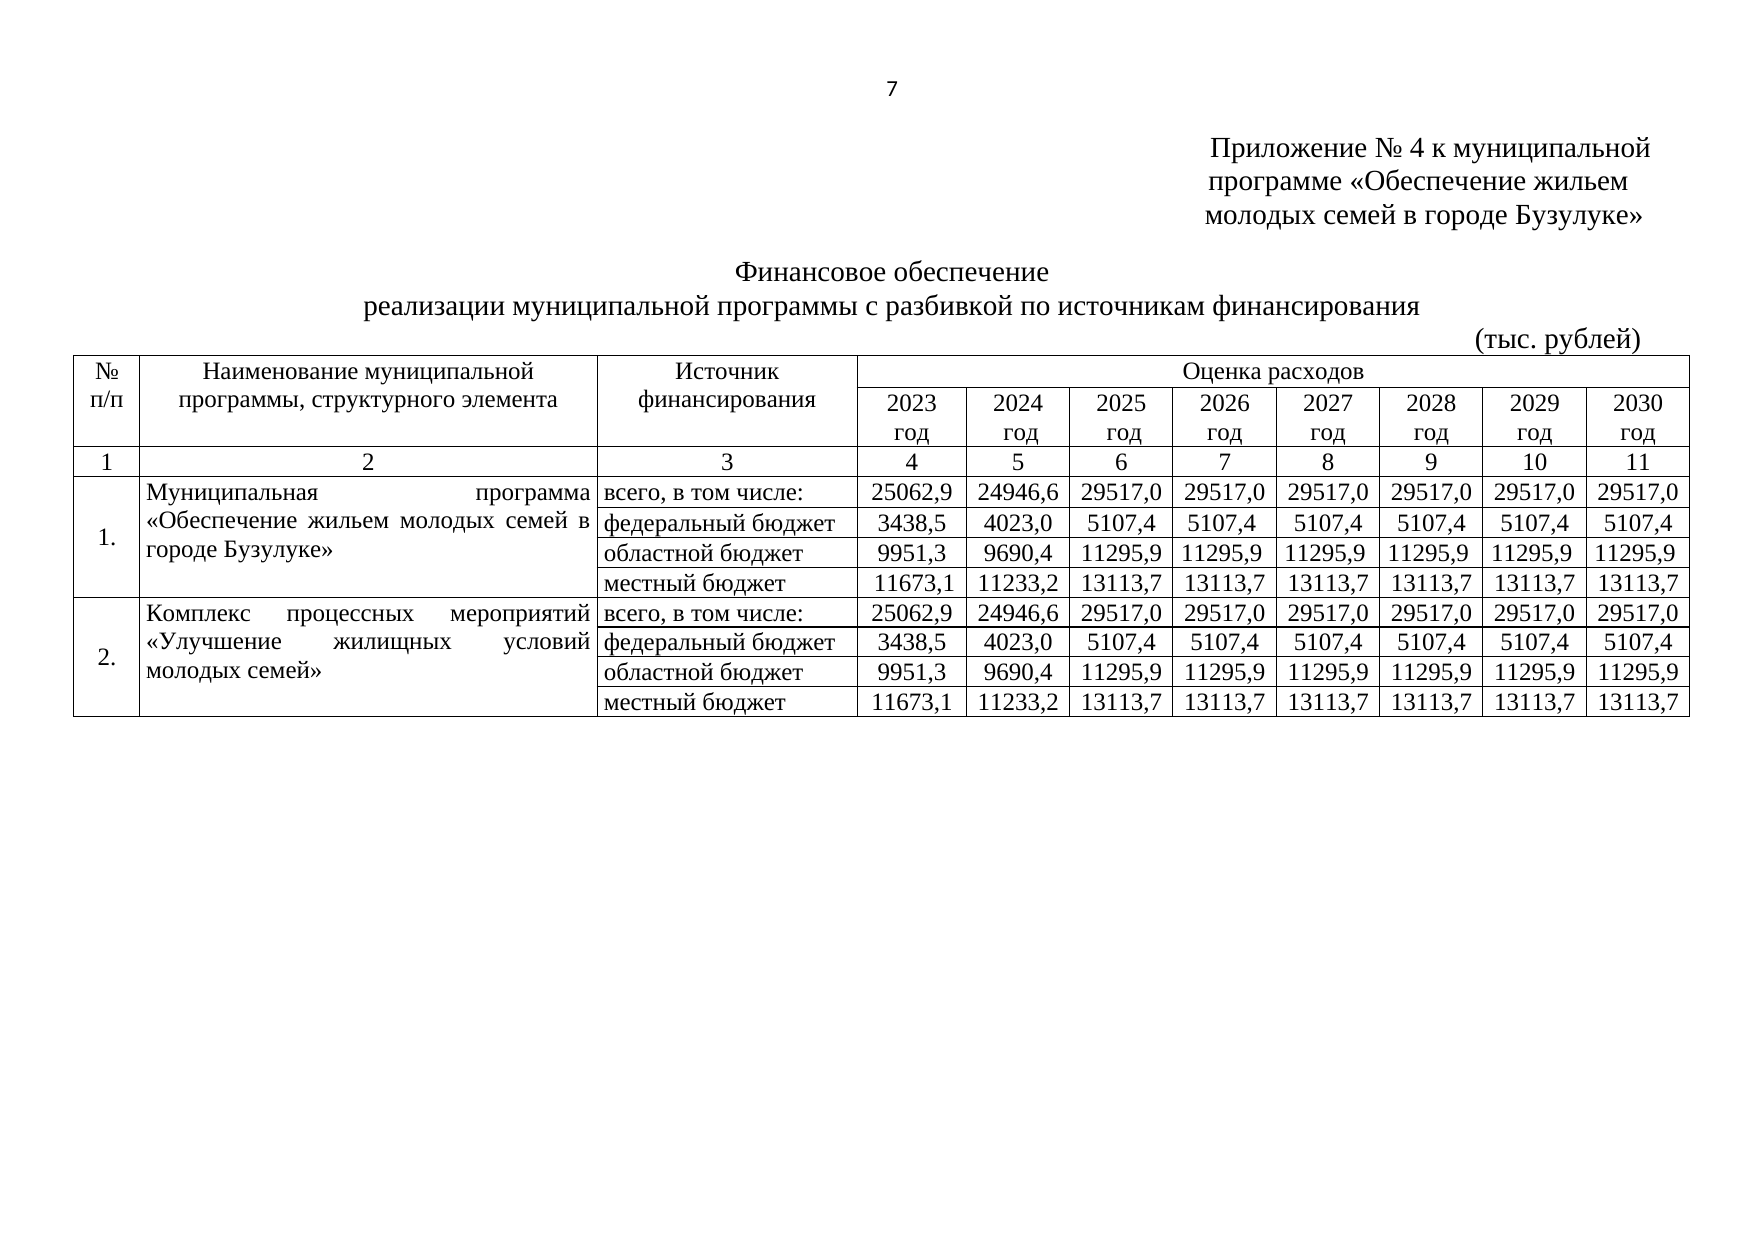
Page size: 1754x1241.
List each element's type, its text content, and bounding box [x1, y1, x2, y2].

table_cell 5107,4 [1483, 508, 1586, 537]
table_cell 13113,7 [1070, 568, 1172, 597]
table_header № п/п [74, 356, 139, 446]
table_header Наименование муниципальной программы, структурного элемента [140, 356, 597, 446]
table_cell 29517,0 [1173, 477, 1276, 507]
table_cell 29517,0 [1587, 477, 1689, 507]
table_cell 5107,4 [1277, 628, 1379, 656]
table_cell 11673,1 [858, 687, 966, 716]
table_cell 11295,9 [1380, 538, 1482, 567]
table_cell 11295,9 [1173, 538, 1276, 567]
table_cell 11295,9 [1587, 538, 1689, 567]
table_cell 13113,7 [1277, 687, 1379, 716]
table_cell 4 [858, 447, 966, 476]
table_cell 29517,0 [1277, 598, 1379, 626]
text программе «Обеспечение жильем [103, 163, 1680, 197]
table_cell 9690,4 [967, 657, 1069, 686]
table_cell 11295,9 [1277, 538, 1379, 567]
table_cell 5107,4 [1173, 628, 1276, 656]
table_cell 9951,3 [858, 657, 966, 686]
text реализации муниципальной программы с разбивкой по источникам финансирования [103, 288, 1680, 321]
table_cell 2023 год [858, 388, 966, 446]
table_cell 11233,2 [967, 568, 1069, 597]
table_cell всего, в том числе: [598, 477, 857, 507]
table_cell 3438,5 [858, 628, 966, 656]
table_cell 2. [74, 598, 139, 716]
table_cell 5107,4 [1070, 508, 1172, 537]
table_cell 13113,7 [1277, 568, 1379, 597]
table_header Оценка расходов [858, 356, 1689, 387]
table_cell 11295,9 [1483, 657, 1586, 686]
table_cell местный бюджет [598, 568, 857, 597]
table_cell 29517,0 [1277, 477, 1379, 507]
table_cell 13113,7 [1173, 687, 1276, 716]
table_cell 9951,3 [858, 538, 966, 567]
table_cell 2027 год [1277, 388, 1379, 446]
table_cell 29517,0 [1070, 598, 1172, 626]
table_cell 11295,9 [1483, 538, 1586, 567]
table_cell 11 [1587, 447, 1689, 476]
table_cell 9690,4 [967, 538, 1069, 567]
table_cell 2024 год [967, 388, 1069, 446]
table_cell 13113,7 [1070, 687, 1172, 716]
table_cell 2026 год [1173, 388, 1276, 446]
table_cell 13113,7 [1587, 687, 1689, 716]
table_cell 11673,1 [858, 568, 966, 597]
table_cell 7 [1173, 447, 1276, 476]
table_cell 2028 год [1380, 388, 1482, 446]
table_header Источник финансирования [598, 356, 857, 446]
table_cell 2025 год [1070, 388, 1172, 446]
table_cell 5107,4 [1483, 628, 1586, 656]
table_cell 29517,0 [1483, 477, 1586, 507]
table_cell 13113,7 [1380, 687, 1482, 716]
table_cell 11295,9 [1070, 538, 1172, 567]
table_cell 8 [1277, 447, 1379, 476]
table_cell 29517,0 [1380, 598, 1482, 626]
table_cell 29517,0 [1070, 477, 1172, 507]
table_cell 10 [1483, 447, 1586, 476]
table_cell федеральный бюджет [598, 508, 857, 537]
table_cell 25062,9 [858, 477, 966, 507]
table_cell 29517,0 [1587, 598, 1689, 626]
table_cell 5107,4 [1277, 508, 1379, 537]
table_cell 5 [967, 447, 1069, 476]
text молодых семей в городе Бузулуке» [103, 197, 1680, 230]
table_cell 9 [1380, 447, 1482, 476]
table_cell всего, в том числе: [598, 598, 857, 626]
table_cell 1 [74, 447, 139, 476]
table_cell областной бюджет [598, 538, 857, 567]
table_cell Муниципальная программа «Обеспечение жильем молодых семей в городе Бузулуке» [140, 477, 597, 597]
table_cell 11295,9 [1070, 657, 1172, 686]
table_cell 29517,0 [1380, 477, 1482, 507]
table_cell 5107,4 [1173, 508, 1276, 537]
table_cell 25062,9 [858, 598, 966, 626]
table_cell 11295,9 [1587, 657, 1689, 686]
table_cell 11295,9 [1380, 657, 1482, 686]
table_cell 24946,6 [967, 598, 1069, 626]
table_cell 5107,4 [1587, 508, 1689, 537]
table_cell 11233,2 [967, 687, 1069, 716]
table_cell 24946,6 [967, 477, 1069, 507]
table_cell 5107,4 [1587, 628, 1689, 656]
table_cell 3 [598, 447, 857, 476]
table_cell 5107,4 [1380, 508, 1482, 537]
table_cell 5107,4 [1380, 628, 1482, 656]
table_cell 2029 год [1483, 388, 1586, 446]
table_cell 13113,7 [1380, 568, 1482, 597]
table_cell 11295,9 [1277, 657, 1379, 686]
text (тыс. рублей) [1228, 321, 1680, 355]
table_cell 2030 год [1587, 388, 1689, 446]
table_cell местный бюджет [598, 687, 857, 716]
table_cell 13113,7 [1483, 687, 1586, 716]
table_cell 1. [74, 477, 139, 597]
table_cell 4023,0 [967, 508, 1069, 537]
table_cell 4023,0 [967, 628, 1069, 656]
table_cell 29517,0 [1173, 598, 1276, 626]
table_cell Комплекс процессных мероприятий «Улучшение жилищных условий молодых семей» [140, 598, 597, 716]
text Финансовое обеспечение [103, 254, 1680, 288]
table_cell 5107,4 [1070, 628, 1172, 656]
table_cell 3438,5 [858, 508, 966, 537]
table_cell 11295,9 [1173, 657, 1276, 686]
table_cell 13113,7 [1483, 568, 1586, 597]
table_cell 29517,0 [1483, 598, 1586, 626]
table_cell 6 [1070, 447, 1172, 476]
table_cell 13113,7 [1587, 568, 1689, 597]
table_cell областной бюджет [598, 657, 857, 686]
table_cell федеральный бюджет [598, 628, 857, 656]
table_cell 2 [140, 447, 597, 476]
table_cell 13113,7 [1173, 568, 1276, 597]
text Приложение № 4 к муниципальной [103, 130, 1680, 163]
